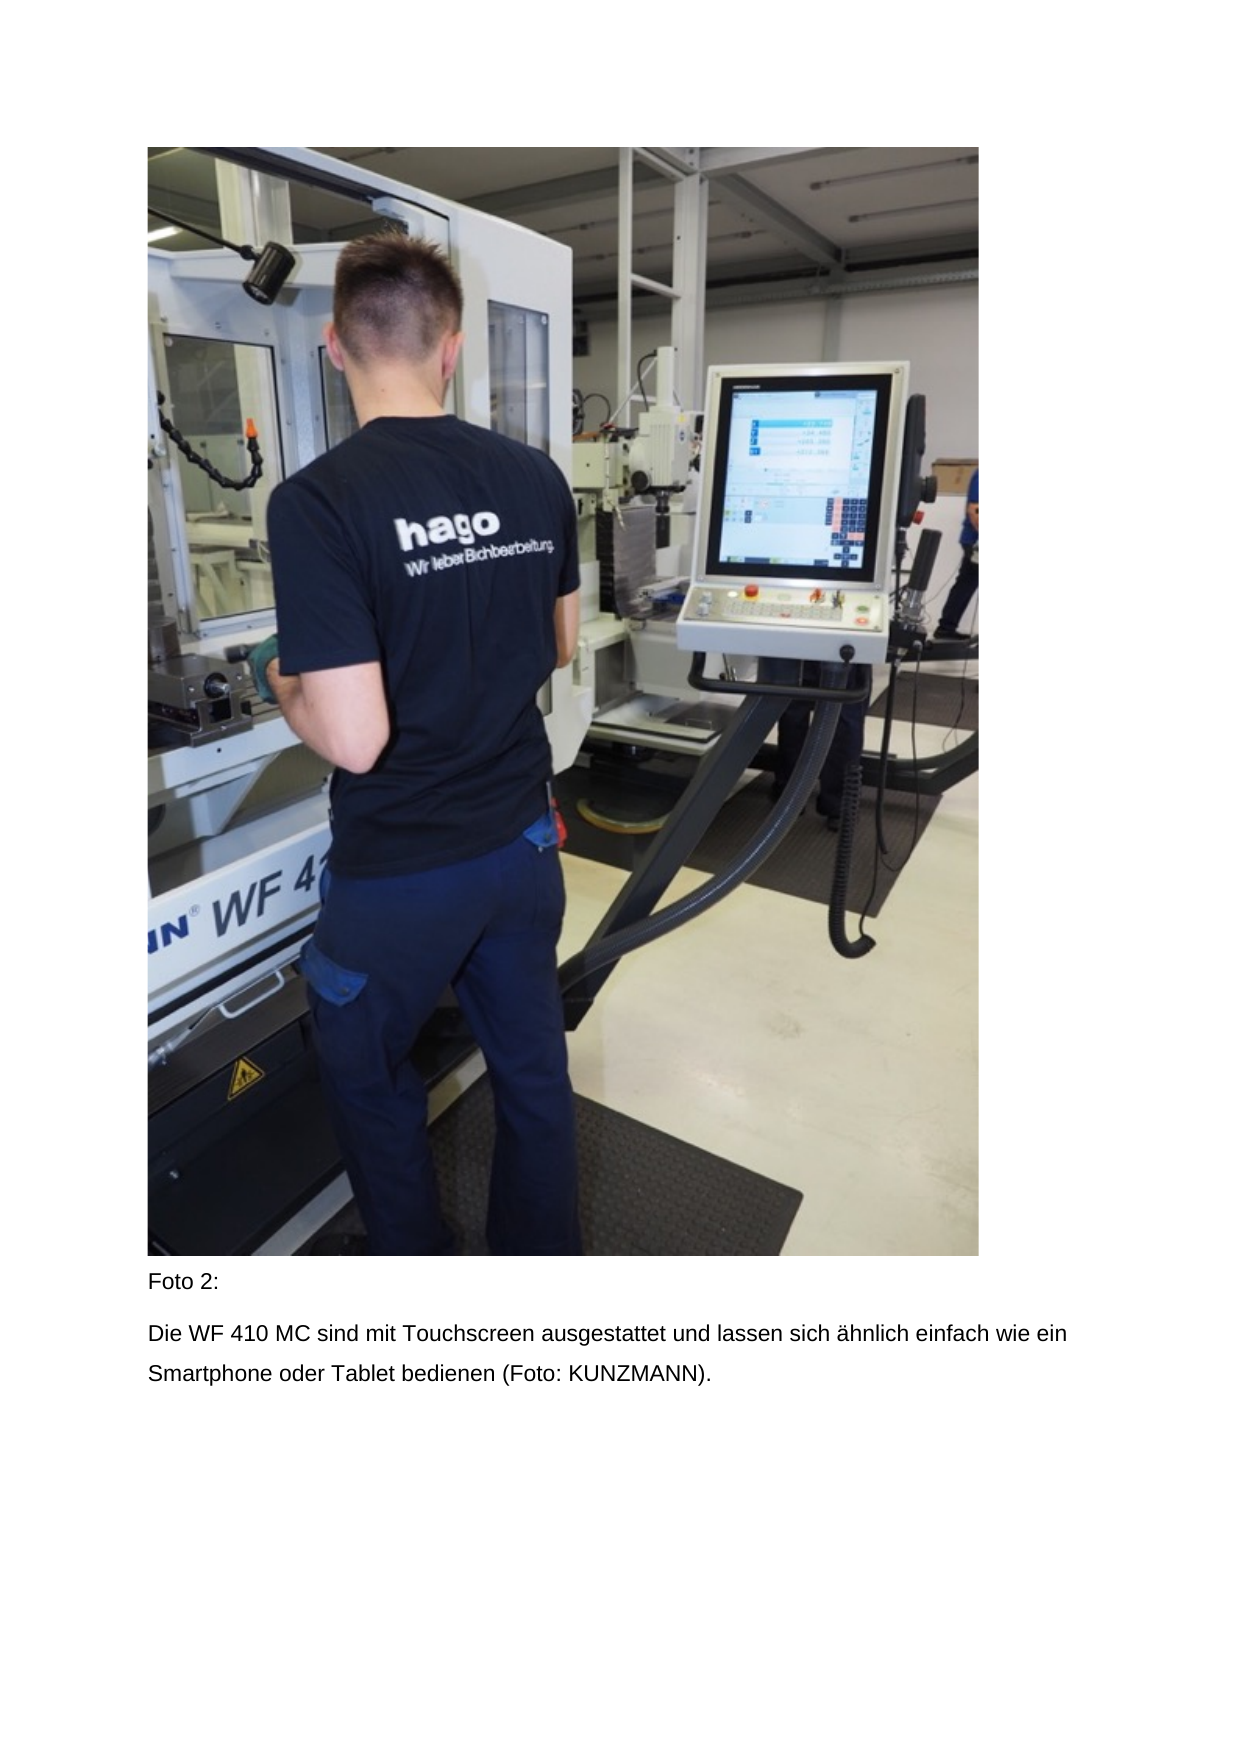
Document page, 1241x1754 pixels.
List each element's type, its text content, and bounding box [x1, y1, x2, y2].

text Die WF 410 MC sind mit Touchscreen ausgestattet und lassen sich ähnlich einfach wie ein Smartphone oder Tablet bedienen (Foto: KUNZMANN). [148, 1320, 1093, 1386]
text Foto 2: [148, 1268, 1093, 1294]
picture [147, 147, 979, 1256]
